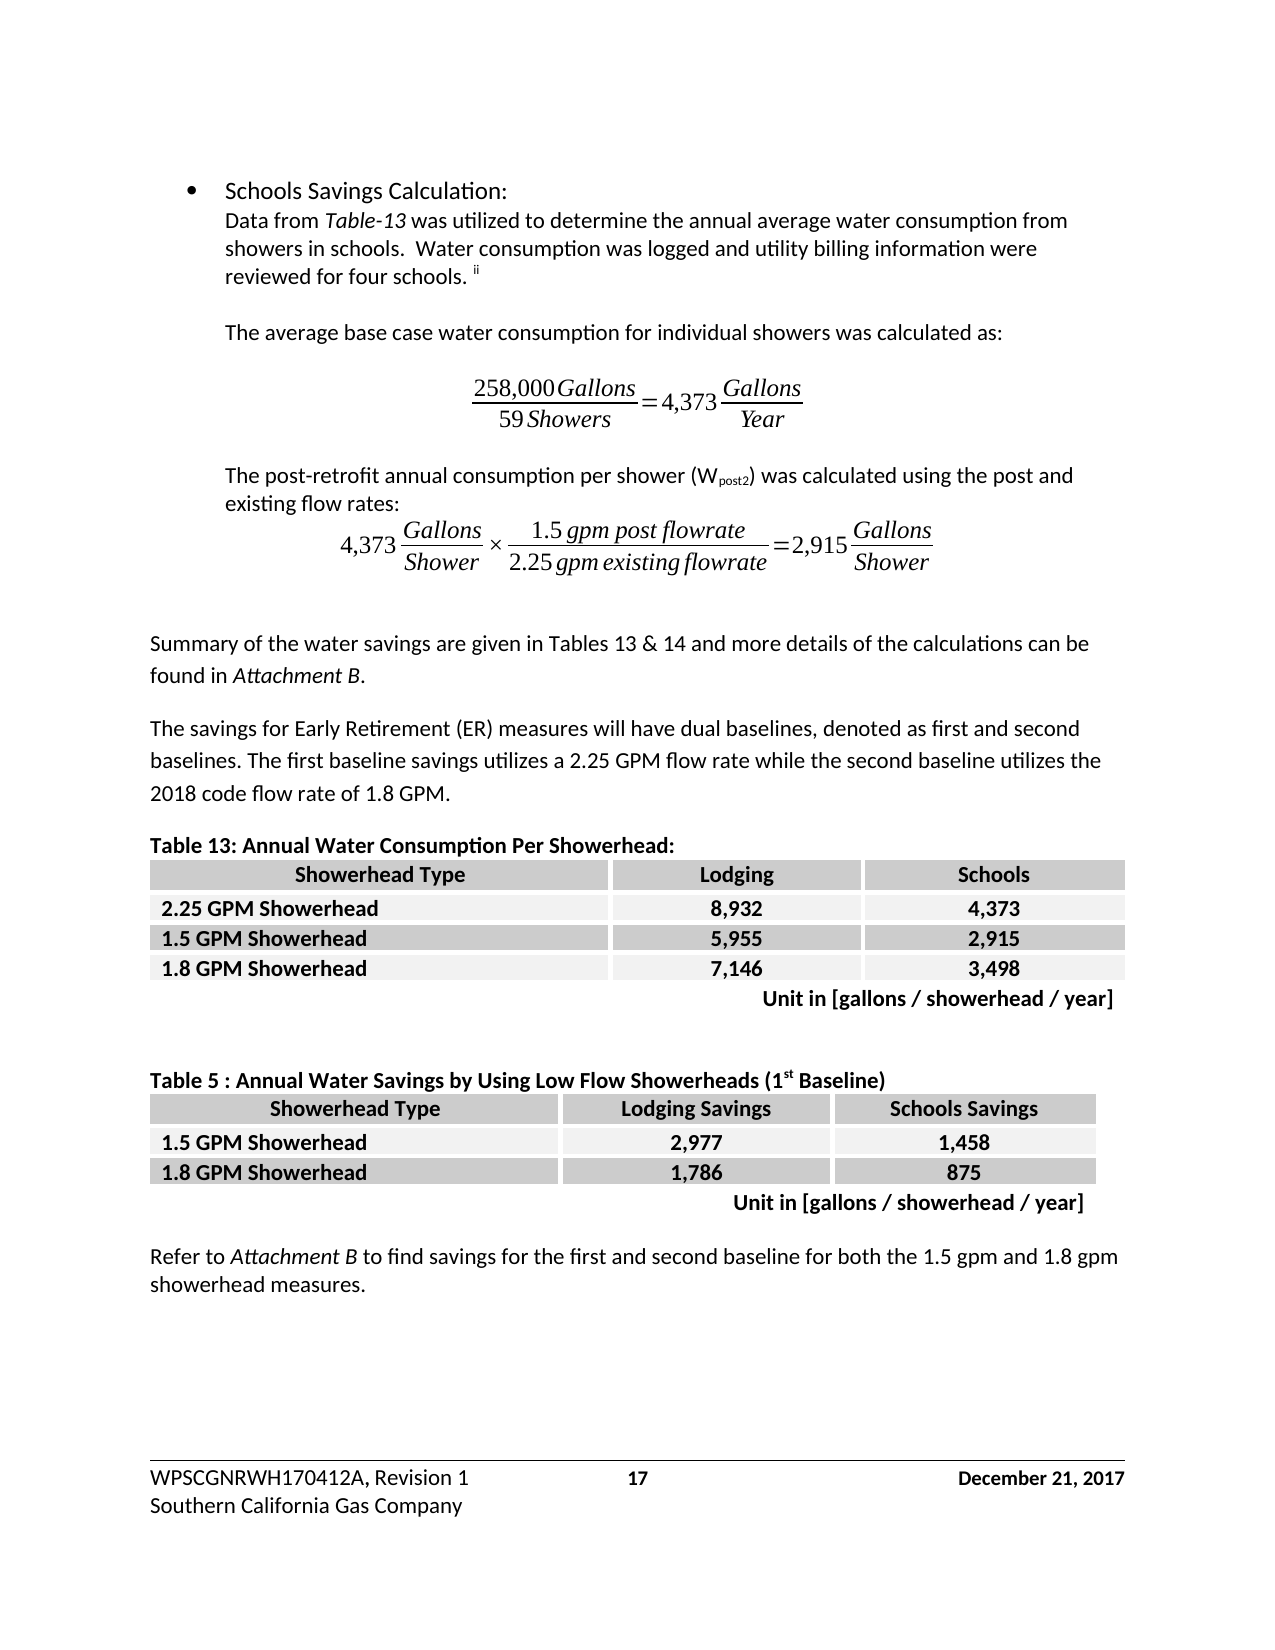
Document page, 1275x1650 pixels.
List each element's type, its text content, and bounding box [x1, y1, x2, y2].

text The average base case water consumption for individual showers was calculated as: [225, 318, 1125, 346]
table_cell 875 875 [835, 1158, 1096, 1184]
table_cell 1,458 1458 [835, 1128, 1096, 1154]
table_header Lodging [613, 860, 861, 890]
table_cell 5,955 [613, 925, 861, 950]
table_cell 4,373 [865, 895, 1125, 920]
list Schools Savings Calculation: [187, 175, 1125, 206]
table_header Showerhead Type [150, 1094, 558, 1124]
table_header Lodging Savings [563, 1094, 830, 1124]
table_cell Unit in [gallons / showerhead / year] Unit in [gallons / showerhead / year] Unit in [gallons / showerhead / year] Unit in [gallons / showerhead / year] [150, 985, 1125, 1010]
text The post-retrofit annual consumption per shower (Wpost2) was calculated using the post and existing flow rates: [225, 461, 1125, 517]
text Refer to Attachment B to find savings for the first and second baseline for both the 1.5 gpm and 1.8 gpm showerhead measures. [150, 1242, 1125, 1298]
table_cell 7,146 [613, 955, 861, 980]
table_cell 1,786 [563, 1158, 830, 1184]
text Data from Table-13 was utilized to determine the annual average water consumption from showers in schools. Water consumption was logged and utility billing information were reviewed for four schools. ii [225, 206, 1125, 290]
table_cell 1.5 GPM Showerhead [150, 925, 608, 950]
table_header Schools [865, 860, 1125, 890]
text Summary of the water savings are given in Tables 13 & 14 and more details of the calculations can be found in Attachment B. [150, 629, 1125, 689]
table_cell Unit in [gallons / showerhead / year] [150, 1188, 1096, 1214]
table_cell 2.25 GPM Showerhead [150, 895, 608, 920]
table_cell 1.8 GPM Showerhead [150, 955, 608, 980]
table_cell 1.5 GPM Showerhead [150, 1128, 558, 1154]
table_cell 2,977 [563, 1128, 830, 1154]
table_header Schools Savings [835, 1094, 1096, 1124]
table_cell 2,915 [865, 925, 1125, 950]
table_cell 3,498 [865, 955, 1125, 980]
table_header Showerhead Type [150, 860, 608, 890]
table_cell 1.8 GPM Showerhead [150, 1158, 558, 1184]
table_cell 8,932 [613, 895, 861, 920]
text The savings for Early Retirement (ER) measures will have dual baselines, denoted as first and second baselines. The first baseline savings utilizes a 2.25 GPM flow rate while the second baseline utilizes the 2018 code flow rate of 1.8 GPM. [150, 714, 1125, 807]
text Table 13: Annual Water Consumption Per Showerhead: [150, 832, 1125, 860]
